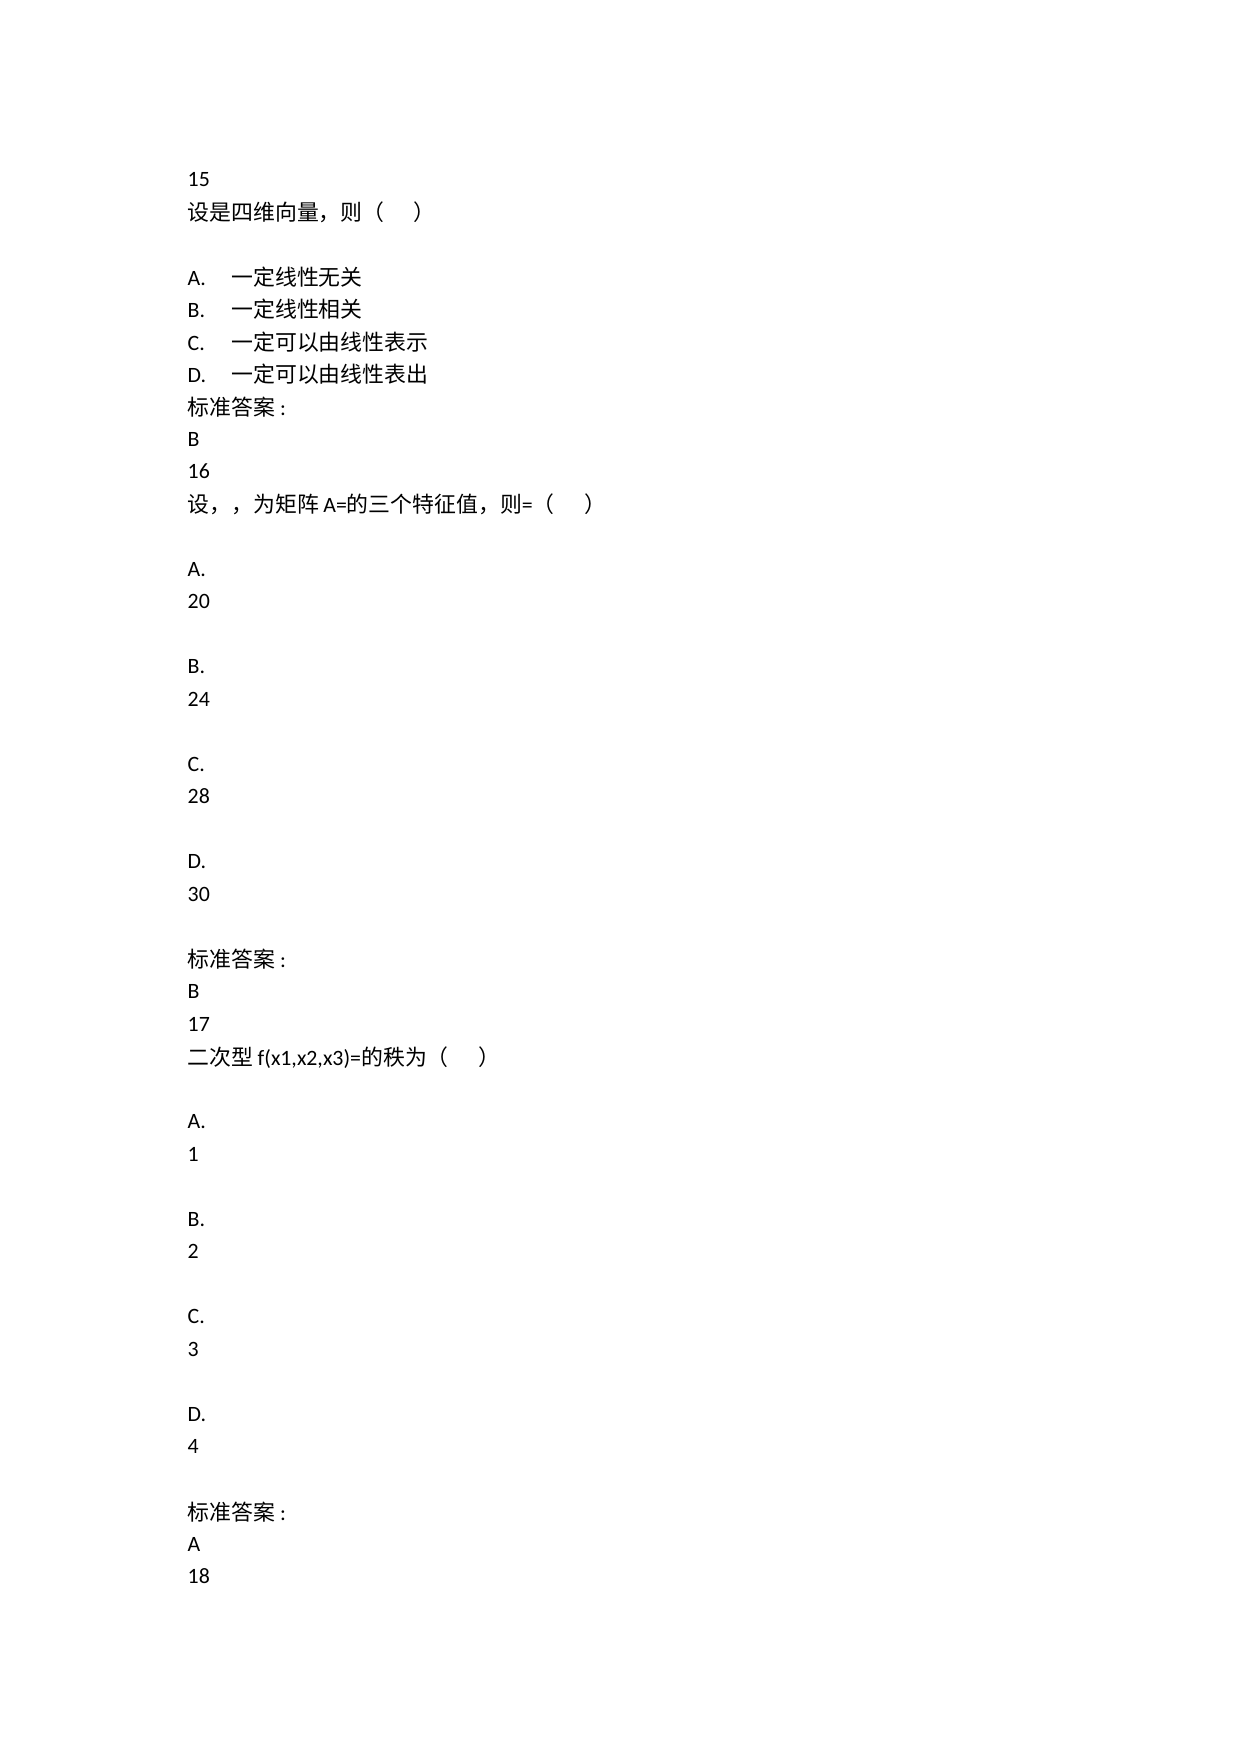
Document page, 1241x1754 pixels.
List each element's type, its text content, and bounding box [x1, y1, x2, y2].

text 3 [187, 1332, 1053, 1364]
text 标准答案 : [187, 942, 1053, 974]
text A. [187, 552, 1053, 584]
text C. 一定可以由线性表示 [187, 324, 1053, 357]
text 24 [187, 682, 1053, 714]
text 二次型f(x1,x2,x3)=的秩为（ ） [187, 1039, 1053, 1072]
text 16 [187, 454, 1053, 487]
text C. [187, 1299, 1053, 1332]
text B [187, 422, 1053, 454]
text 28 [187, 779, 1053, 812]
text B. [187, 1202, 1053, 1234]
text 15 [187, 162, 1053, 194]
text 设，，为矩阵A=的三个特征值，则=（ ） [187, 487, 1053, 519]
text D. [187, 1397, 1053, 1429]
text B. [187, 649, 1053, 682]
text D. [187, 844, 1053, 877]
text 17 [187, 1007, 1053, 1039]
text A [187, 1527, 1053, 1559]
text 30 [187, 877, 1053, 909]
text 1 [187, 1137, 1053, 1169]
text B. 一定线性相关 [187, 292, 1053, 324]
text 设是四维向量，则（ ） [187, 194, 1053, 227]
text D. 一定可以由线性表出 [187, 357, 1053, 389]
text C. [187, 747, 1053, 779]
text A. [187, 1104, 1053, 1137]
text 2 [187, 1234, 1053, 1267]
text 标准答案 : [187, 1494, 1053, 1527]
text 18 [187, 1559, 1053, 1592]
text 4 [187, 1429, 1053, 1462]
text 标准答案 : [187, 389, 1053, 422]
text B [187, 974, 1053, 1007]
text A. 一定线性无关 [187, 259, 1053, 292]
text 20 [187, 584, 1053, 617]
